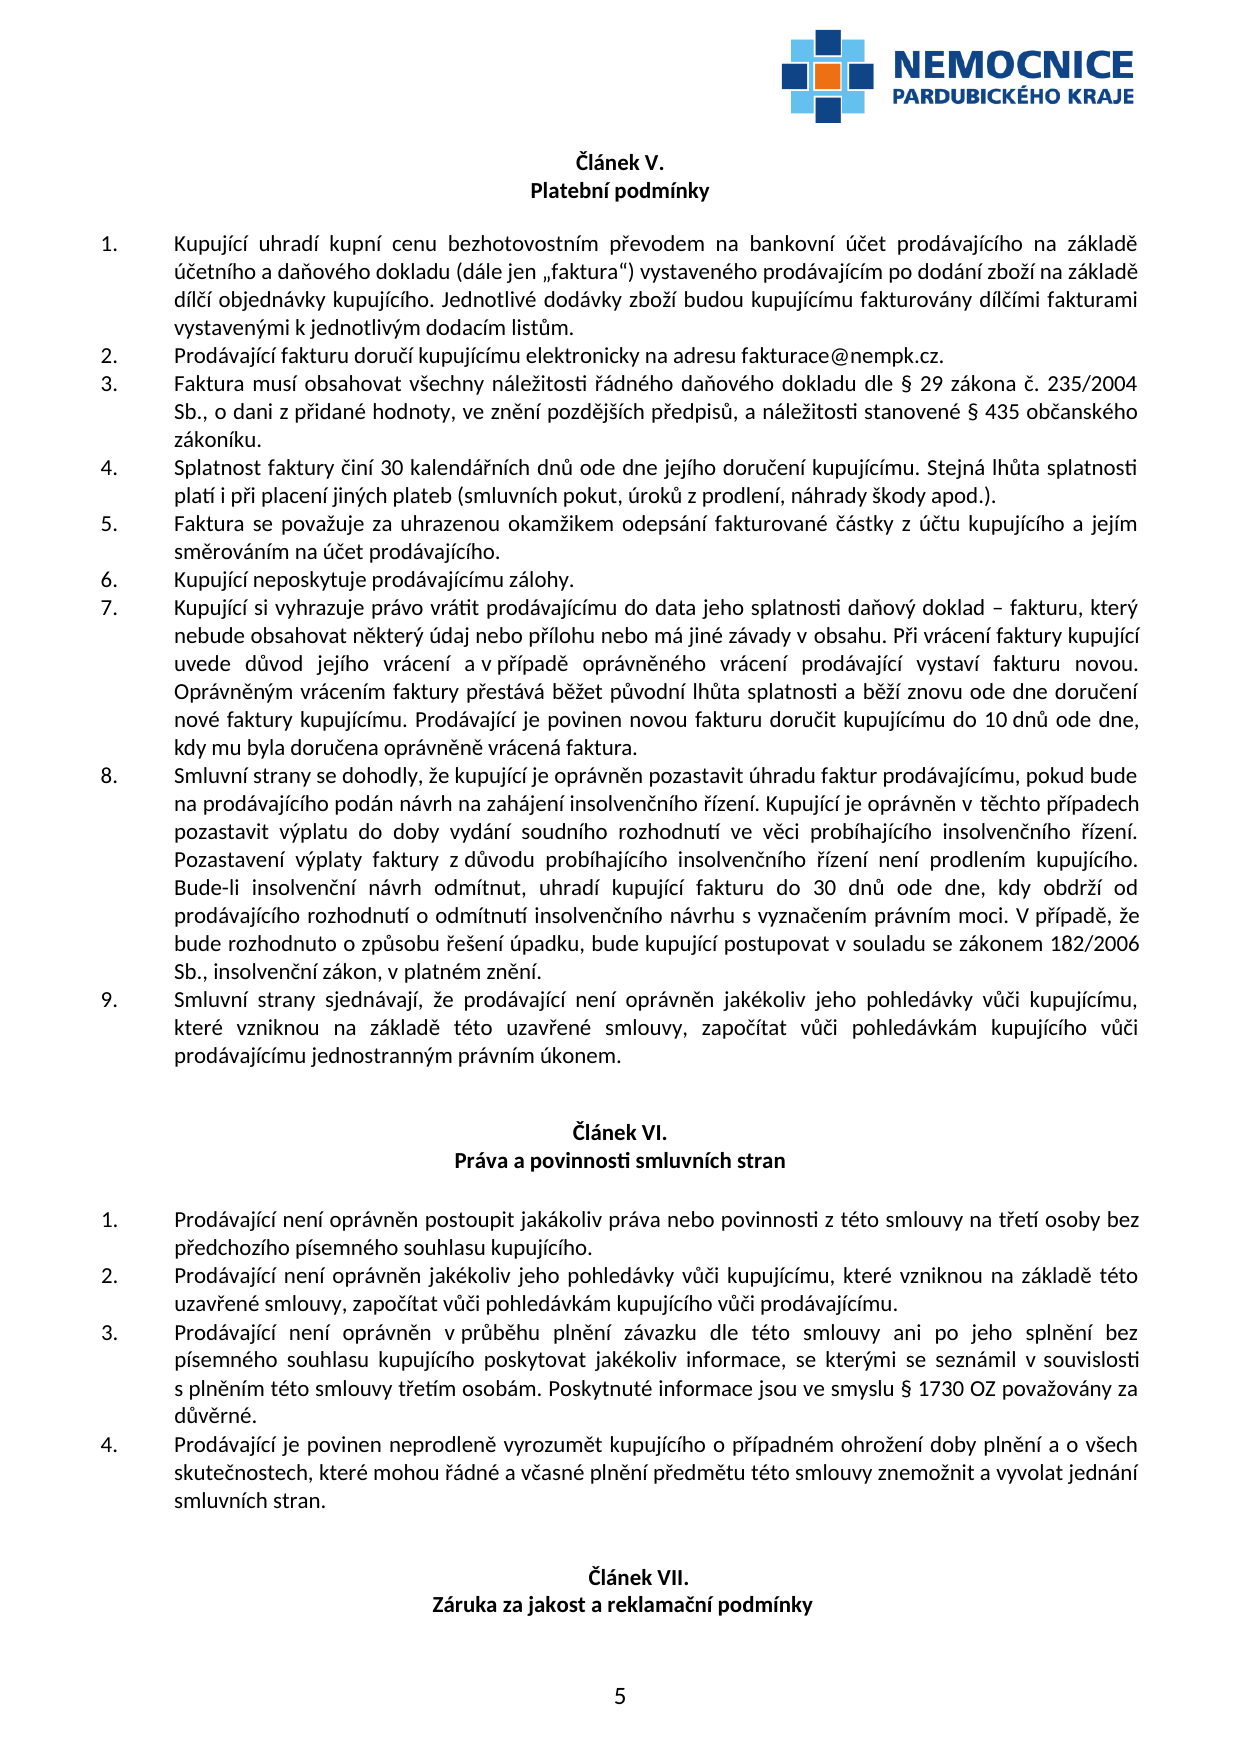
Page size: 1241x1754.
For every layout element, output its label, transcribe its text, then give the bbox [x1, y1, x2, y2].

text 4. Splatnost faktury činí 30 kalendářních dnů ode dne jejího doručení kupujícímu. Stejná lhůta splatnosti platí i při placení jiných plateb (smluvních pokut, úroků z prodlení, náhrady škody apod.). [100, 453, 1140, 509]
text 7. Kupující si vyhrazuje právo vrátit prodávajícímu do data jeho splatnosti daňový doklad – fakturu, který nebude obsahovat některý údaj nebo přílohu nebo má jiné závady v obsahu. Při vrácení faktury kupující uvede důvod jejího vrácení a v případě oprávněného vrácení prodávající vystaví fakturu novou. Oprávněným vrácením faktury přestává běžet původní lhůta splatnosti a běží znovu ode dne doručení nové faktury kupujícímu. Prodávající je povinen novou fakturu doručit kupujícímu do 10 dnů ode dne, kdy mu byla doručena oprávněně vrácená faktura. [100, 593, 1140, 761]
title Práva a povinnosti smluvních stran [100, 1146, 1140, 1174]
text 8. Smluvní strany se dohodly, že kupující je oprávněn pozastavit úhradu faktur prodávajícímu, pokud bude na prodávajícího podán návrh na zahájení insolvenčního řízení. Kupující je oprávněn v těchto případech pozastavit výplatu do doby vydání soudního rozhodnutí ve věci probíhajícího insolvenčního řízení. Pozastavení výplaty faktury z důvodu probíhajícího insolvenčního řízení není prodlením kupujícího. Bude-li insolvenční návrh odmítnut, uhradí kupující fakturu do 30 dnů ode dne, kdy obdrží od prodávajícího rozhodnutí o odmítnutí insolvenčního návrhu s vyznačením právním moci. V případě, že bude rozhodnuto o způsobu řešení úpadku, bude kupující postupovat v souladu se zákonem 182/2006 Sb., insolvenční zákon, v platném znění. [100, 761, 1140, 985]
text 1. Kupující uhradí kupní cenu bezhotovostním převodem na bankovní účet prodávajícího na základě účetního a daňového dokladu (dále jen „faktura“) vystaveného prodávajícím po dodání zboží na základě dílčí objednávky kupujícího. Jednotlivé dodávky zboží budou kupujícímu fakturovány dílčími fakturami vystavenými k jednotlivým dodacím listům. [100, 229, 1140, 341]
title Článek VII. [138, 1563, 1140, 1591]
text 1. Prodávající není oprávněn postoupit jakákoliv práva nebo povinnosti z této smlouvy na třetí osoby bez předchozího písemného souhlasu kupujícího. [101, 1206, 1140, 1262]
title Článek VI. [100, 1118, 1140, 1146]
text 3. Prodávající není oprávněn v průběhu plnění závazku dle této smlouvy ani po jeho splnění bez písemného souhlasu kupujícího poskytovat jakékoliv informace, se kterými se seznámil v souvislosti s plněním této smlouvy třetím osobám. Poskytnuté informace jsou ve smyslu § 1730 OZ považovány za důvěrné. [101, 1318, 1140, 1430]
text 2. Prodávající není oprávněn jakékoliv jeho pohledávky vůči kupujícímu, které vzniknou na základě této uzavřené smlouvy, započítat vůči pohledávkám kupujícího vůči prodávajícímu. [101, 1262, 1140, 1318]
text 3. Faktura musí obsahovat všechny náležitosti řádného daňového dokladu dle § 29 zákona č. 235/2004 Sb., o dani z přidané hodnoty, ve znění pozdějších předpisů, a náležitosti stanovené § 435 občanského zákoníku. [100, 369, 1140, 453]
title Záruka za jakost a reklamační podmínky [100, 1591, 1140, 1619]
picture [780, 28, 1134, 124]
text 9. Smluvní strany sjednávají, že prodávající není oprávněn jakékoliv jeho pohledávky vůči kupujícímu, které vzniknou na základě této uzavřené smlouvy, započítat vůči pohledávkám kupujícího vůči prodávajícímu jednostranným právním úkonem. [100, 985, 1140, 1069]
text 2. Prodávající fakturu doručí kupujícímu elektronicky na adresu fakturace@nempk.cz. [100, 341, 1140, 369]
text 4. Prodávající je povinen neprodleně vyrozumět kupujícího o případném ohrožení doby plnění a o všech skutečnostech, které mohou řádné a včasné plnění předmětu této smlouvy znemožnit a vyvolat jednání smluvních stran. [100, 1430, 1140, 1514]
text 6. Kupující neposkytuje prodávajícímu zálohy. [100, 565, 1140, 593]
text 5. Faktura se považuje za uhrazenou okamžikem odepsání fakturované částky z účtu kupujícího a jejím směrováním na účet prodávajícího. [100, 509, 1140, 565]
subtitle Článek V. [100, 148, 1140, 176]
subtitle Platební podmínky [100, 176, 1140, 204]
